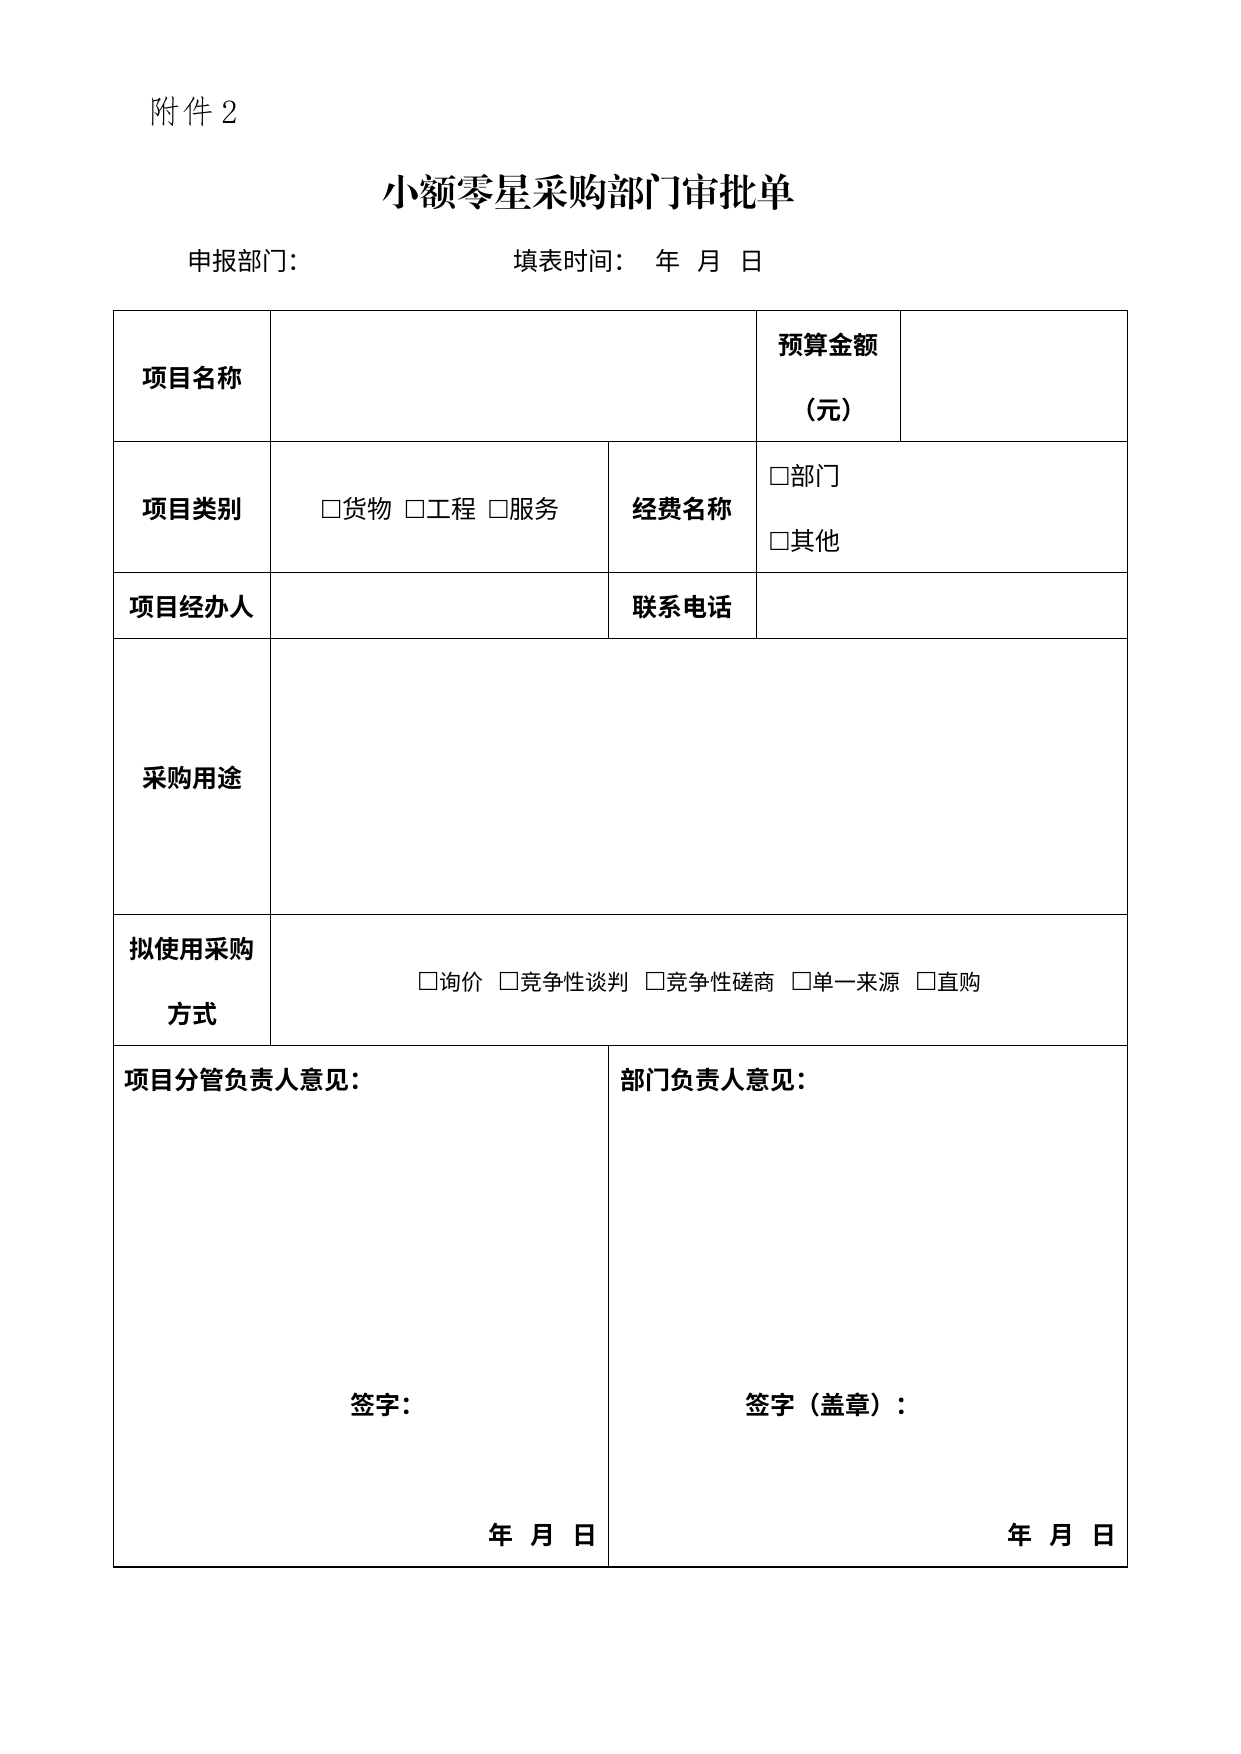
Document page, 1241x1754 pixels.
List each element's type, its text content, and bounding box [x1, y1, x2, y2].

table_cell 部门 其他 [757, 442, 1127, 572]
table_cell 询价 竞争性谈判 竞争性磋商 单一来源 直购 [271, 915, 1127, 1045]
table_header [271, 311, 756, 441]
table_cell 经费名称 [609, 442, 756, 572]
table_cell [271, 573, 608, 638]
table_cell 拟使用采购方式 [114, 915, 270, 1045]
table_cell [757, 573, 1127, 638]
table_cell 项目分管负责人意见： 签字： 年 月 日 [114, 1046, 608, 1566]
table_cell 项目经办人 [114, 573, 270, 638]
table_cell 部门负责人意见： 签字（盖章）： 年 月 日 [609, 1046, 1127, 1566]
table_cell 项目类别 [114, 442, 270, 572]
table_header 项目名称 [114, 311, 270, 441]
table_cell [271, 639, 1127, 914]
text 申报部门： 填表时间： 年 月 日 [187, 227, 1053, 292]
table_header 预算金额（元） [757, 311, 900, 441]
table_cell 货物 工程 服务 [271, 442, 608, 572]
table_header [901, 311, 1127, 441]
table_cell 采购用途 [114, 639, 270, 914]
text 小额零星采购部门审批单 [123, 162, 1053, 227]
table_cell 联系电话 [609, 573, 756, 638]
